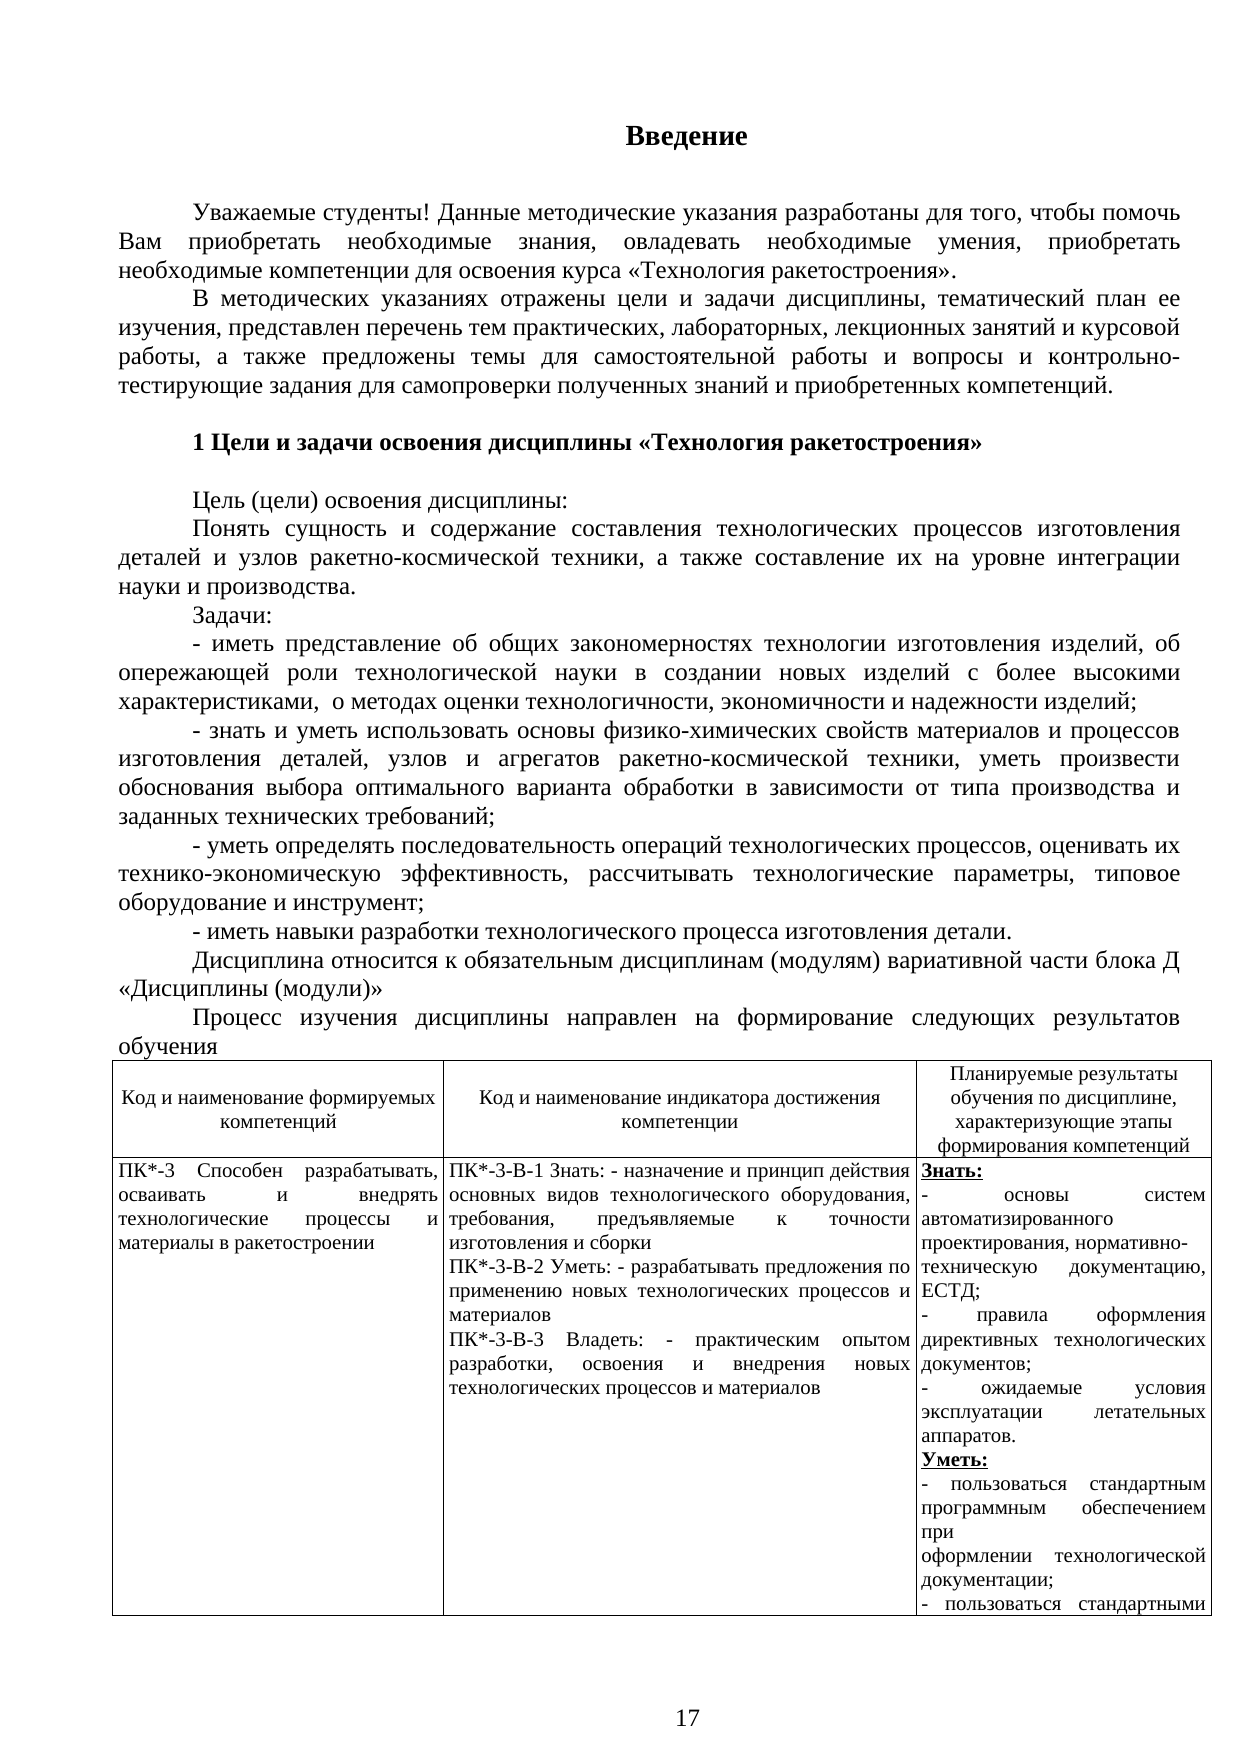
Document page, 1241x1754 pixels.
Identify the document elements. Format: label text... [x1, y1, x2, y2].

text - иметь навыки разработки технологического процесса изготовления детали. [118, 916, 1181, 945]
table_header Код и наименование формируемых компетенций [113, 1061, 443, 1157]
text Цель (цели) освоения дисциплины: [118, 485, 1181, 513]
table_header Код и наименование индикатора достижения компетенции [444, 1061, 916, 1157]
text 1 Цели и задачи освоения дисциплины «Технология ракетостроения» [118, 427, 1181, 456]
text Введение [118, 118, 1181, 152]
text Дисциплина относится к обязательным дисциплинам (модулям) вариативной части блока Д «Дисциплины (модули)» [118, 945, 1181, 1002]
text Процесс изучения дисциплины направлен на формирование следующих результатов обучения [118, 1002, 1181, 1060]
table_cell ПК*-3 Способен разрабатывать, осваивать и внедрять технологические процессы и материалы в ракетостроении [113, 1158, 443, 1615]
text Уважаемые студенты! Данные методические указания разработаны для того, чтобы помочь Вам приобретать необходимые знания, овладевать необходимые умения, приобретать необходимые компетенции для освоения курса «Технология ракетостроения». [118, 197, 1181, 283]
text Понять сущность и содержание составления технологических процессов изготовления деталей и узлов ракетно-космической техники, а также составление их на уровне интеграции науки и производства. [118, 513, 1181, 600]
text Задачи: [118, 600, 1181, 628]
text - уметь определять последовательность операций технологических процессов, оценивать их технико-экономическую эффективность, рассчитывать технологические параметры, типовое оборудование и инструмент; [118, 830, 1181, 916]
text В методических указаниях отражены цели и задачи дисциплины, тематический план ее изучения, представлен перечень тем практических, лабораторных, лекционных занятий и курсовой работы, а также предложены темы для самостоятельной работы и вопросы и контрольно-тестирующие задания для самопроверки полученных знаний и приобретенных компетенций. [118, 283, 1181, 398]
table_header Планируемые результаты обучения по дисциплине, характеризующие этапы формирования компетенций [917, 1061, 1211, 1157]
text - иметь представление об общих закономерностях технологии изготовления изделий, об опережающей роли технологической науки в создании новых изделий с более высокими характеристиками, о методах оценки технологичности, экономичности и надежности изделий; [118, 628, 1181, 715]
text - знать и уметь использовать основы физико-химических свойств материалов и процессов изготовления деталей, узлов и агрегатов ракетно-космической техники, уметь произвести обоснования выбора оптимального варианта обработки в зависимости от типа производства и заданных технических требований; [118, 715, 1181, 830]
